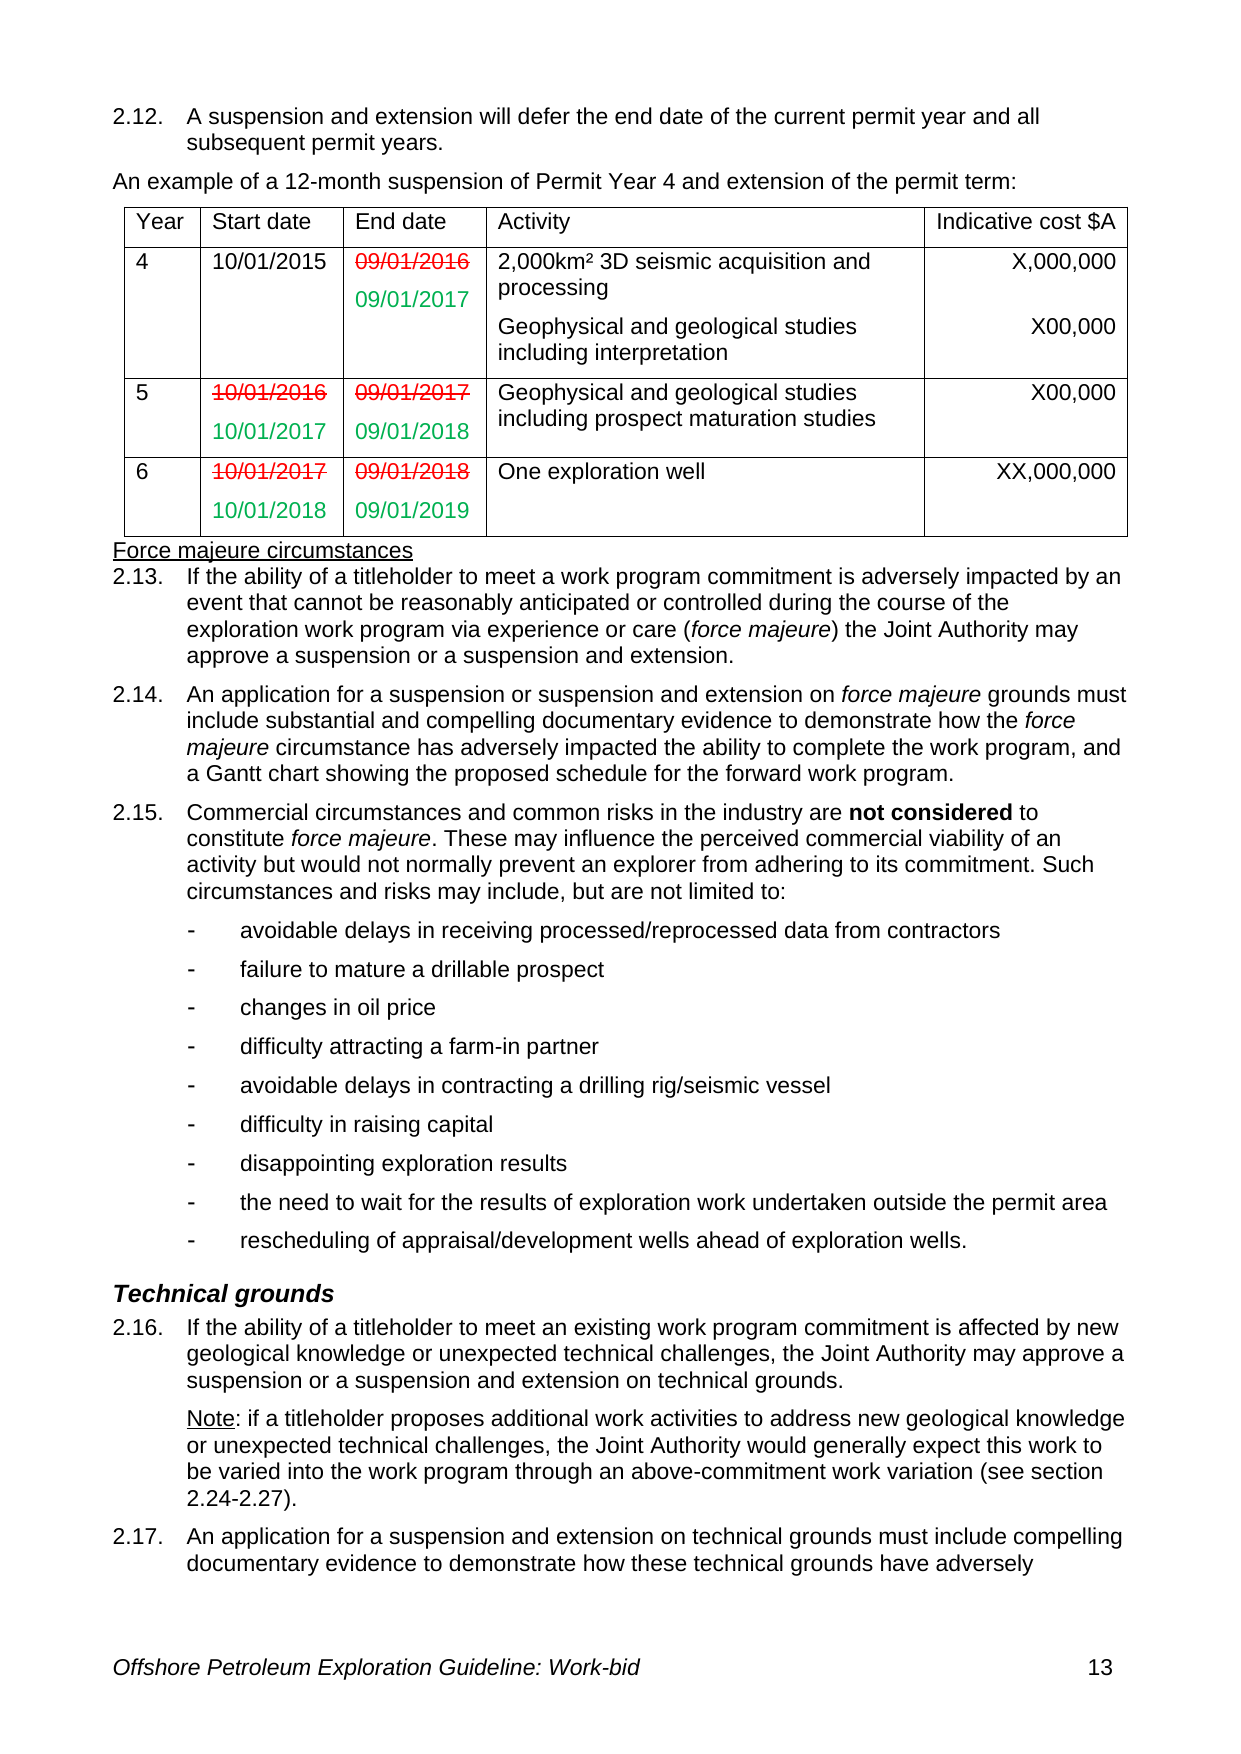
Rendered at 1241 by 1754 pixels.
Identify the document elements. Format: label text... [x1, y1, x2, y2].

table_cell 4 [125, 248, 200, 378]
table_header Year [125, 208, 200, 247]
table_cell X00,000 [925, 379, 1127, 457]
table_header End date [344, 208, 486, 247]
table_cell 09/01/2016 09/01/2017 [344, 248, 486, 378]
table_cell 2,000km² 3D seismic acquisition and processing Geophysical and geological studies including interpretation [487, 248, 924, 378]
list avoidable delays in contracting a drilling rig/seismic vessel [187, 1072, 1128, 1098]
list rescheduling of appraisal/development wells ahead of exploration wells. [187, 1227, 1128, 1254]
subtitle Technical grounds [112, 1279, 1128, 1308]
table_cell 5 [125, 379, 200, 457]
table_cell 09/01/2017 09/01/2018 [344, 379, 486, 457]
list changes in oil price [187, 994, 1128, 1021]
text Note: if a titleholder proposes additional work activities to address new geological knowledge or unexpected technical challenges, the Joint Authority would generally expect this work to be varied into the work program through an above-commitment work variation (see section 2.24-2.27). [186, 1405, 1128, 1511]
list avoidable delays in receiving processed/reprocessed data from contractors [187, 917, 1128, 943]
table_cell One exploration well [487, 458, 924, 536]
table_cell 6 [125, 458, 200, 536]
table_header Start date [201, 208, 343, 247]
table_cell 10/01/2017 10/01/2018 [201, 458, 343, 536]
table_header Activity [487, 208, 924, 247]
list Commercial circumstances and common risks in the industry are not considered to constitute force majeure. These may influence the perceived commercial viability of an activity but would not normally prevent an explorer from adhering to its commitment. Such circumstances and risks may include, but are not limited to: [112, 799, 1128, 904]
table_cell 10/01/2015 [201, 248, 343, 378]
list If the ability of a titleholder to meet an existing work program commitment is affected by new geological knowledge or unexpected technical challenges, the Joint Authority may approve a suspension or a suspension and extension on technical grounds. [112, 1314, 1128, 1393]
list If the ability of a titleholder to meet a work program commitment is adversely impacted by an event that cannot be reasonably anticipated or controlled during the course of the exploration work program via experience or care (force majeure) the Joint Authority may approve a suspension or a suspension and extension. [112, 563, 1128, 668]
table_header Indicative cost $A [925, 208, 1127, 247]
list difficulty in raising capital [187, 1111, 1128, 1137]
table_cell 10/01/2016 10/01/2017 [201, 379, 343, 457]
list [112, 1523, 1128, 1576]
table_cell 09/01/2018 09/01/2019 [344, 458, 486, 536]
list A suspension and extension will defer the end date of the current permit year and all subsequent permit years. [112, 103, 1128, 155]
table_cell XX,000,000 [925, 458, 1127, 536]
list disappointing exploration results [187, 1150, 1128, 1176]
list An example of a 12-month suspension of Permit Year 4 and extension of the permit term: [112, 168, 1128, 194]
list failure to mature a drillable prospect [187, 956, 1128, 982]
list An application for a suspension or suspension and extension on force majeure grounds must include substantial and compelling documentary evidence to demonstrate how the force majeure circumstance has adversely impacted the ability to complete the work program, and a Gantt chart showing the proposed schedule for the forward work program. [112, 681, 1128, 786]
list difficulty attracting a farm-in partner [187, 1033, 1128, 1059]
list the need to wait for the results of exploration work undertaken outside the permit area [187, 1189, 1128, 1215]
table_cell Geophysical and geological studies including prospect maturation studies [487, 379, 924, 457]
table_cell X,000,000 X00,000 [925, 248, 1127, 378]
subtitle Force majeure circumstances [112, 537, 1128, 563]
